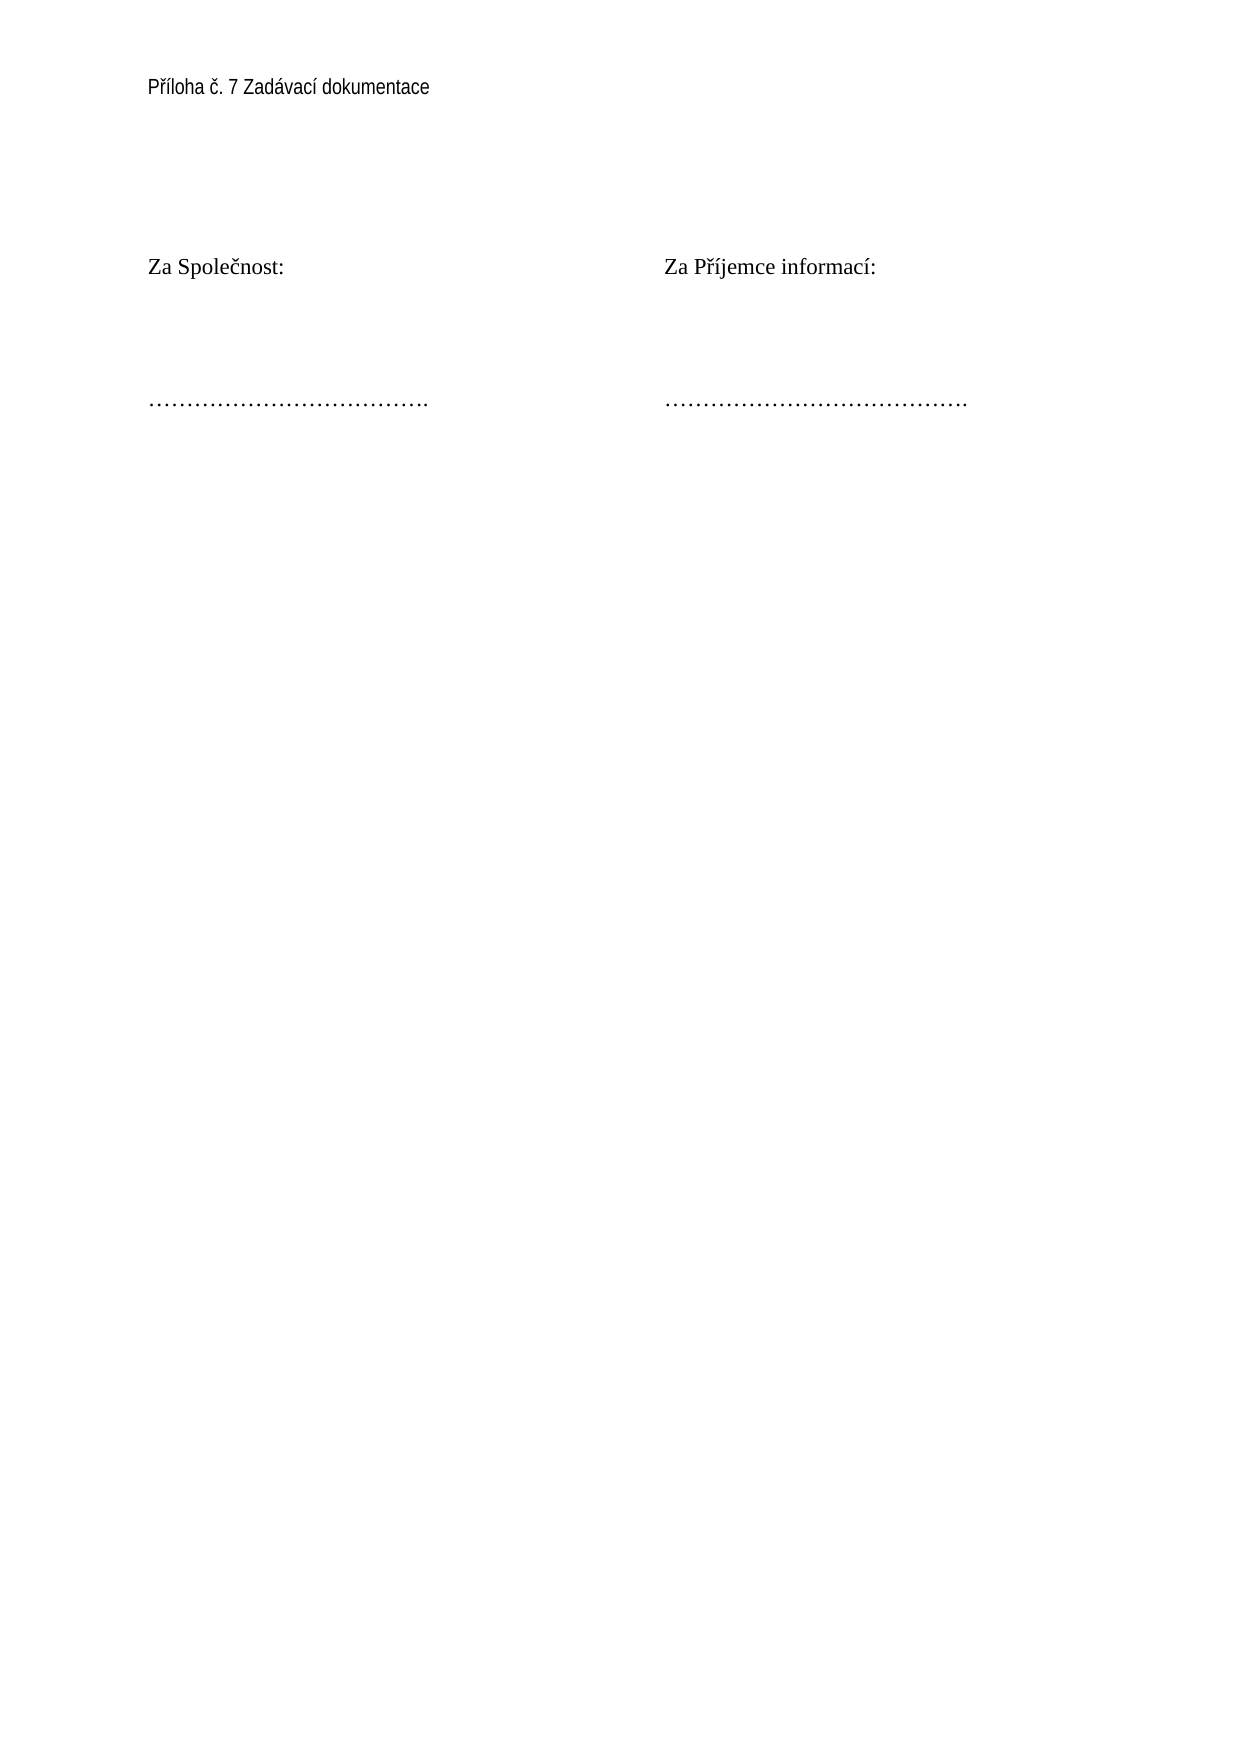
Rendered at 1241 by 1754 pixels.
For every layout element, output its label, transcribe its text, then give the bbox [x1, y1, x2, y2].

text ………………………………. …………………………………. [148, 385, 1093, 411]
text Za Společnost: Za Příjemce informací: [148, 253, 1093, 279]
